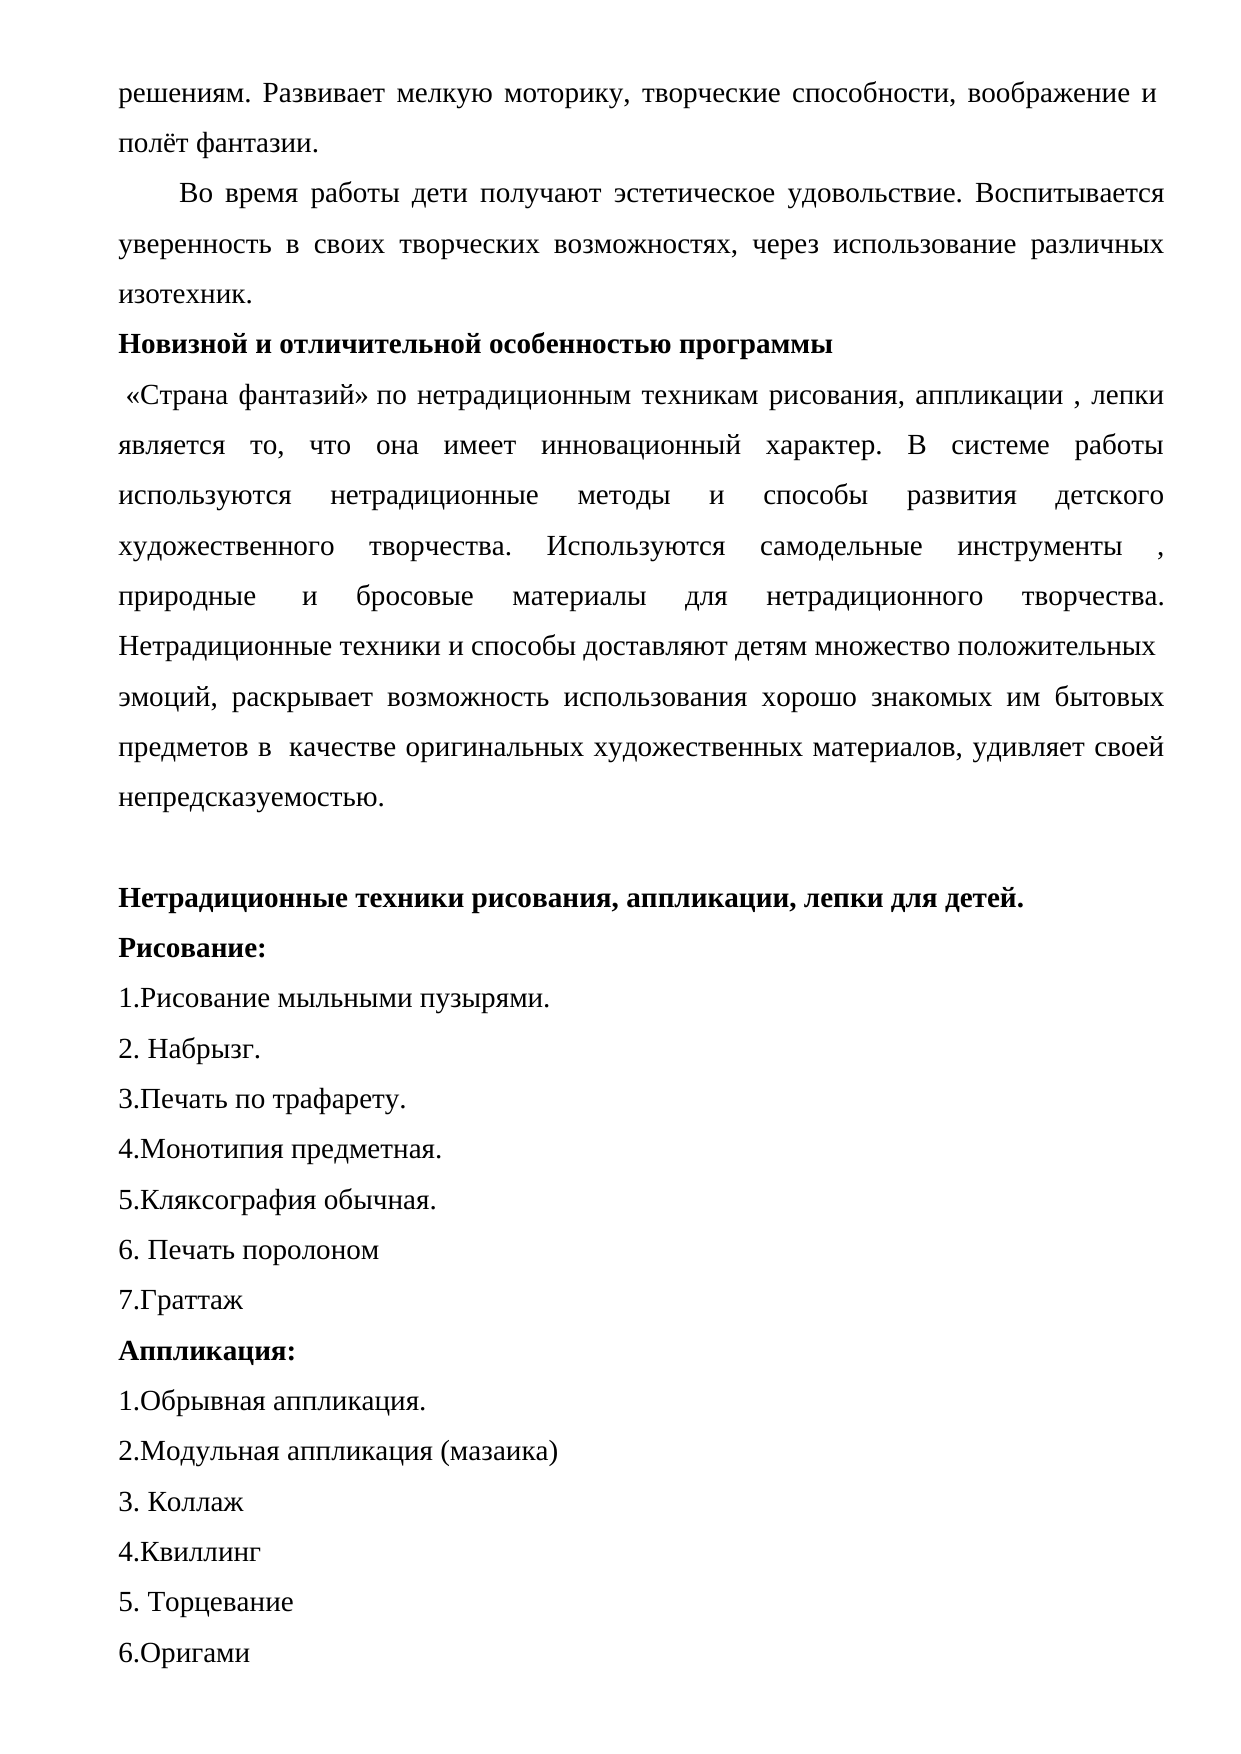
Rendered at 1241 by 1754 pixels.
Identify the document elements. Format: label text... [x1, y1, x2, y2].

text 7.Граттаж [118, 1282, 1165, 1316]
text 3. Коллаж [118, 1484, 1165, 1517]
text 1.Рисование мыльными пузырями. [118, 981, 1165, 1014]
text 6.Оригами [118, 1635, 1165, 1668]
text «Страна фантазий» по нетрадиционным техникам рисования, аппликации , лепки является то, что она имеет инновационный характер. В системе работы используются нетрадиционные методы и способы развития детского художественного творчества. Используются самодельные инструменты , природные и бросовые материалы для нетрадиционного творчества. Нетрадиционные техники и способы доставляют детям множество положительных эмоций, раскрывает возможность использования хорошо знакомых им бытовых предметов в качестве оригинальных художественных материалов, удивляет своей непредсказуемостью. [118, 377, 1165, 813]
text 5. Торцевание [118, 1584, 1165, 1618]
text Нетрадиционные техники рисования, аппликации, лепки для детей. [118, 880, 1165, 913]
text 2. Набрызг. [118, 1031, 1165, 1064]
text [118, 75, 1165, 159]
text 4.Квиллинг [118, 1534, 1165, 1568]
text Во время работы дети получают эстетическое удовольствие. Воспитывается уверенность в своих творческих возможностях, через использование различных изотехник. [118, 176, 1165, 310]
text 2.Модульная аппликация (мазаика) [118, 1433, 1165, 1467]
text 3.Печать по трафарету. [118, 1081, 1165, 1115]
text Новизной и отличительной особенностью программы [118, 327, 1165, 360]
text 1.Обрывная аппликация. [118, 1383, 1165, 1417]
text Рисование: [118, 930, 1165, 964]
text 4.Монотипия предметная. [118, 1132, 1165, 1165]
text 6. Печать поролоном [118, 1232, 1165, 1266]
text 5.Кляксография обычная. [118, 1182, 1165, 1215]
text Аппликация: [118, 1333, 1165, 1366]
